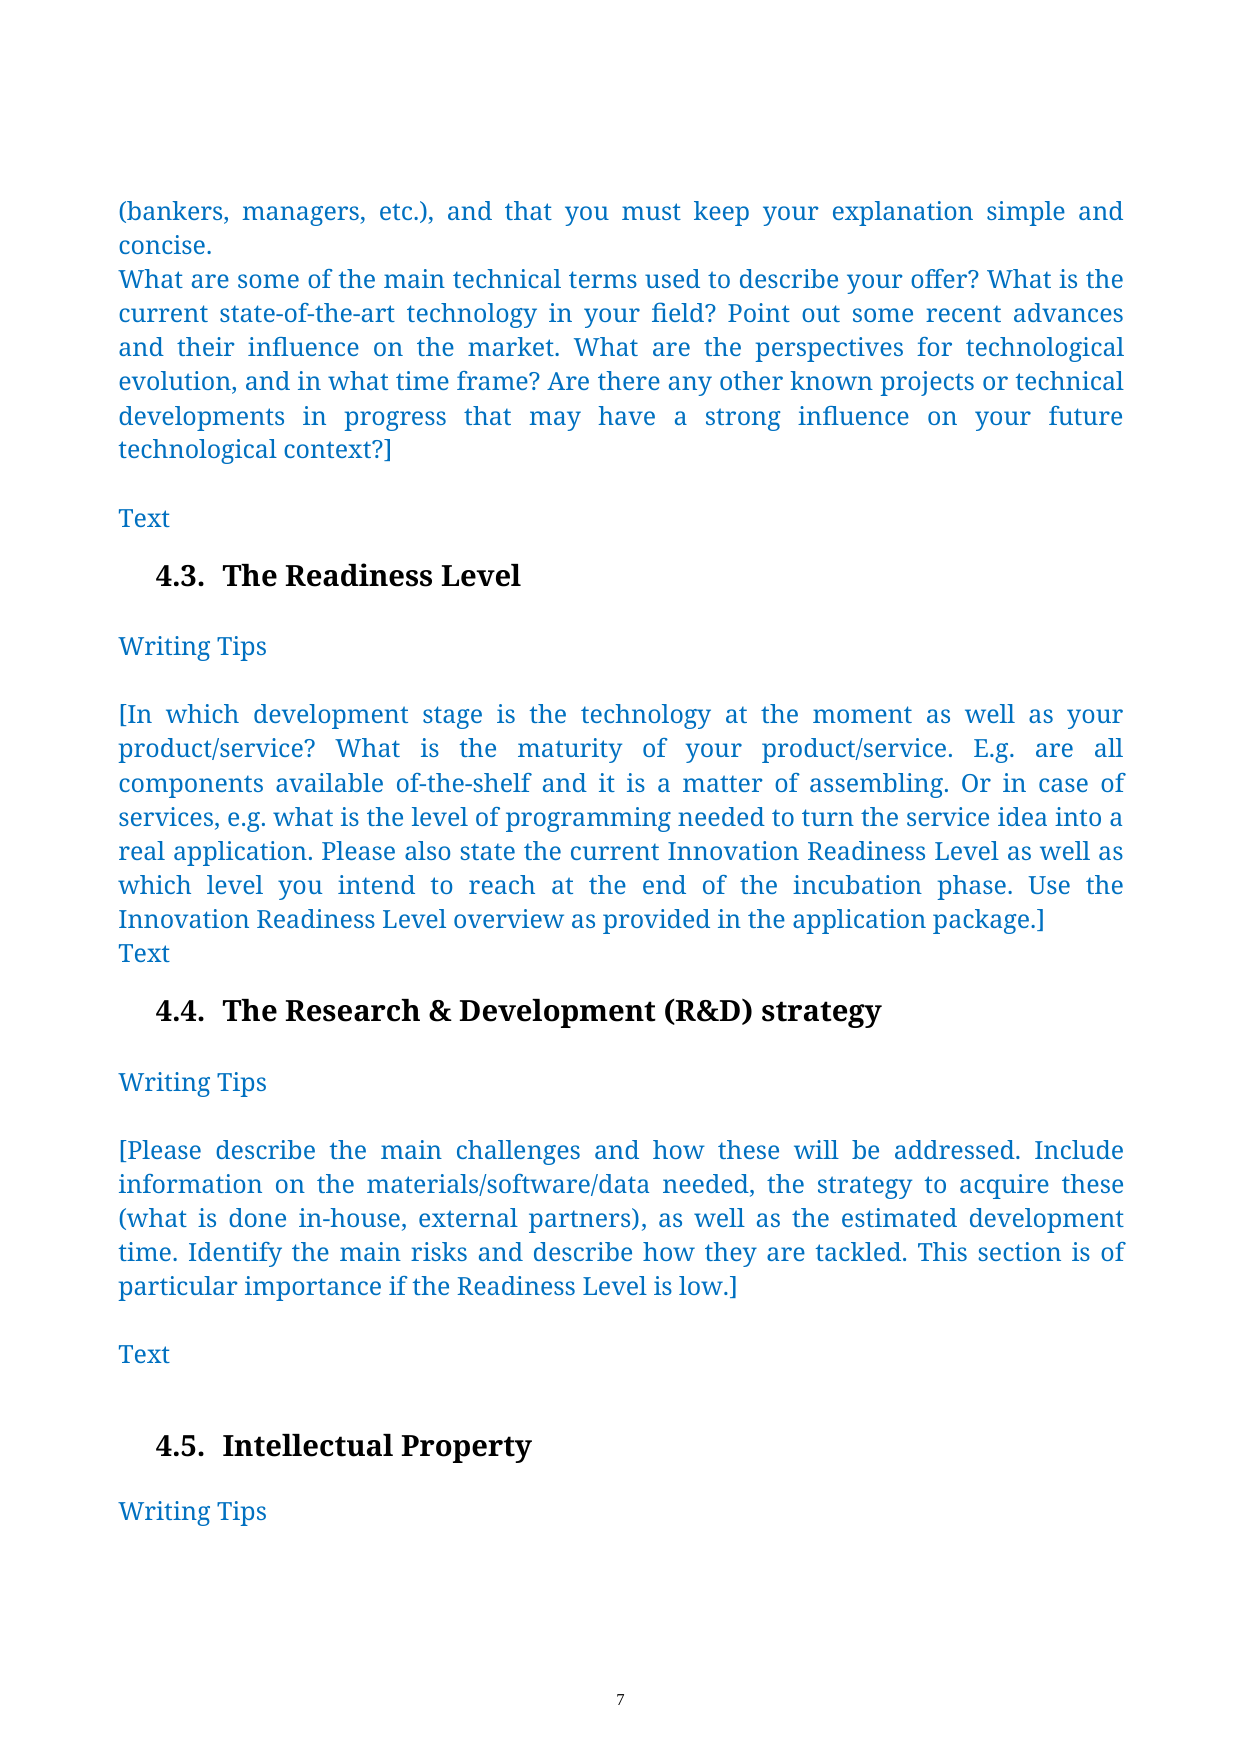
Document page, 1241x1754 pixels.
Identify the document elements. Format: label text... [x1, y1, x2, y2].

subtitle Intellectual Property [156, 1426, 1125, 1465]
text Writing Tips [118, 1494, 1125, 1528]
text What are some of the main technical terms used to describe your offer? What is the current state-of-the-art technology in your field? Point out some recent advances and their influence on the market. What are the perspectives for technological evolution, and in what time frame? Are there any other known projects or technical developments in progress that may have a strong influence on your future technological context?] [118, 262, 1125, 466]
text Writing Tips [118, 629, 1125, 663]
subtitle The Readiness Level [156, 555, 1125, 595]
text Writing Tips [118, 1064, 1125, 1098]
subtitle The Research & Development (R&D) strategy [156, 990, 1125, 1030]
text Text [118, 936, 1125, 969]
text [In which development stage is the technology at the moment as well as your product/service? What is the maturity of your product/service. E.g. are all components available of-the-shelf and it is a matter of assembling. Or in case of services, e.g. what is the level of programming needed to turn the service idea into a real application. Please also state the current Innovation Readiness Level as well as which level you intend to reach at the end of the incubation phase. Use the Innovation Readiness Level overview as provided in the application package.] [118, 697, 1125, 936]
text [118, 194, 1125, 262]
text [Please describe the main challenges and how these will be addressed. Include information on the materials/software/data needed, the strategy to acquire these (what is done in-house, external partners), as well as the estimated development time. Identify the main risks and describe how they are tackled. This section is of particular importance if the Readiness Level is low.] [118, 1132, 1125, 1303]
text Text [118, 1337, 1125, 1371]
text Text [118, 500, 1125, 534]
